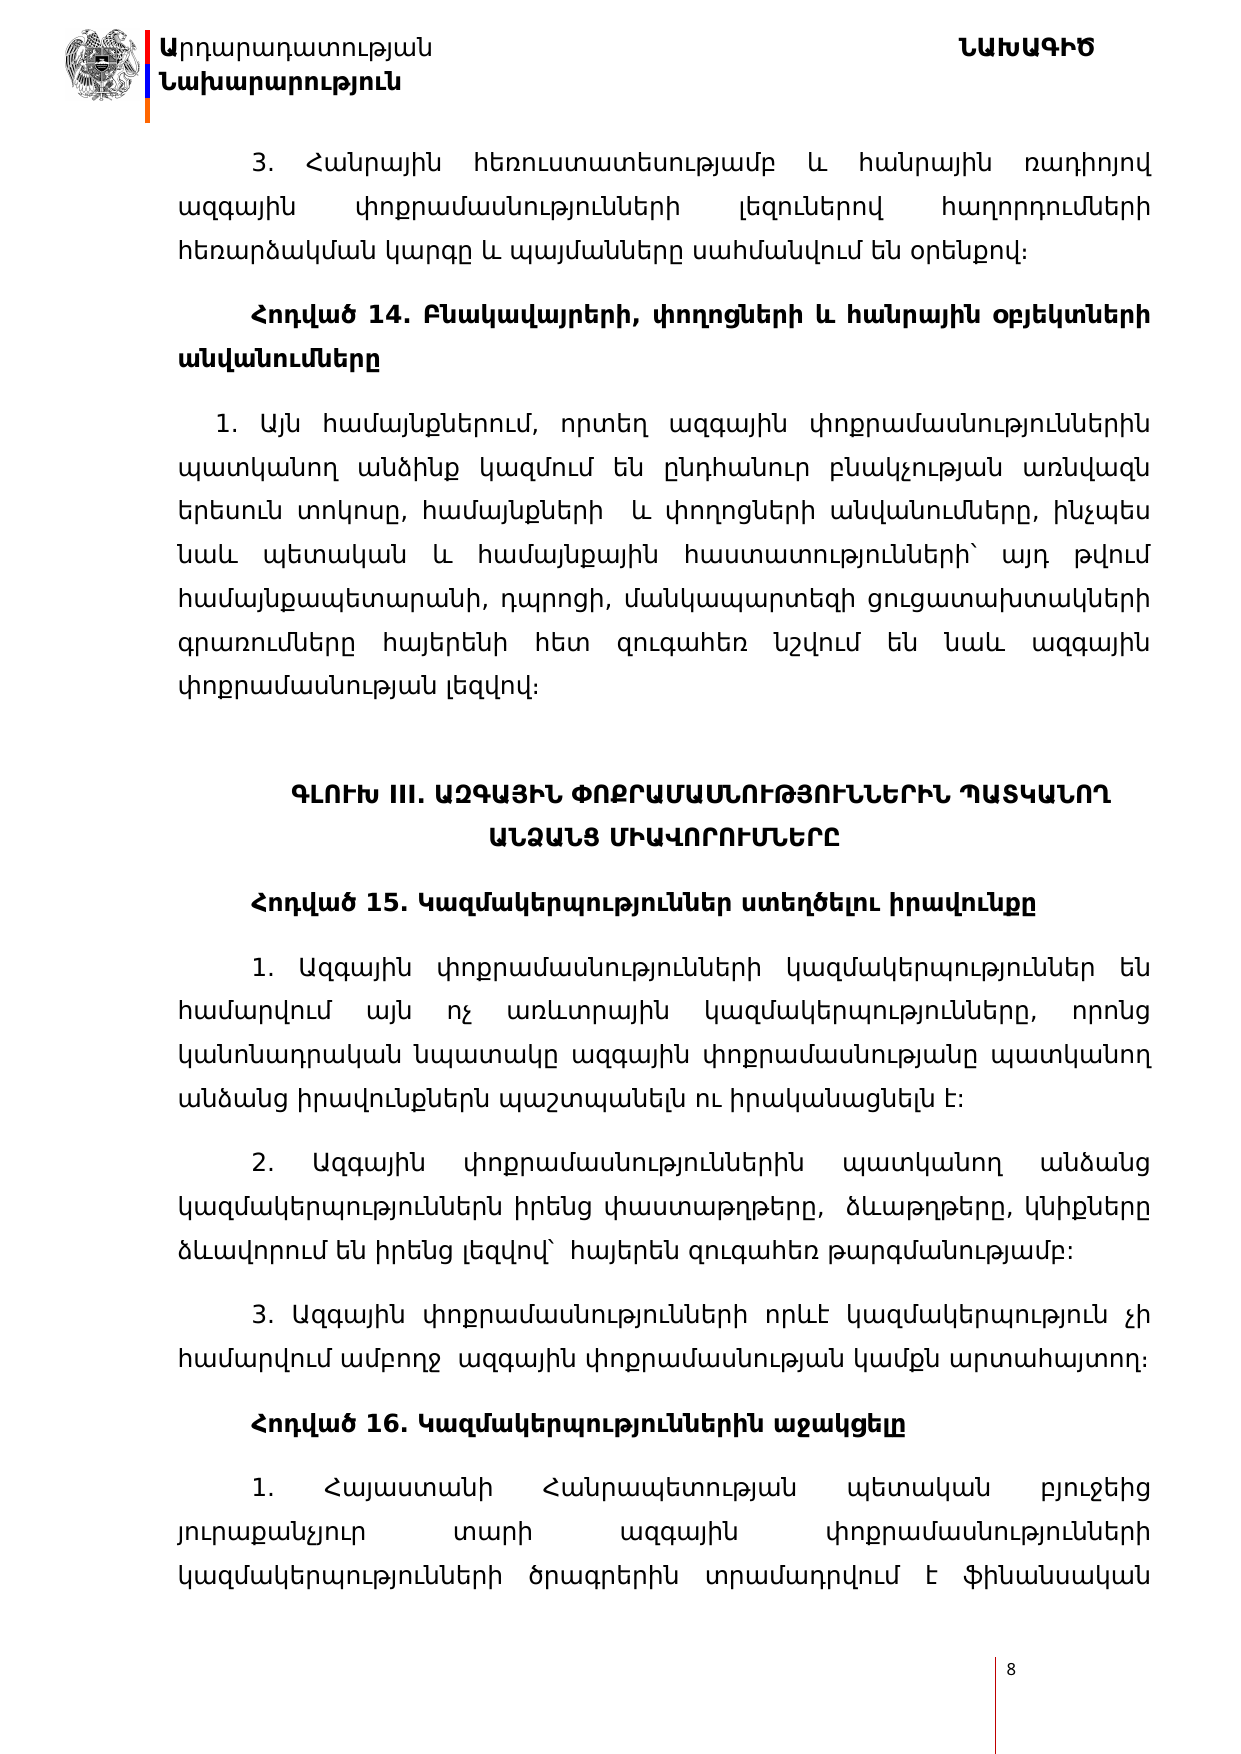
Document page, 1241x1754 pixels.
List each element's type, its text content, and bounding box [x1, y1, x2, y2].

text 1. Այն համայնքներում, որտեղ ազգային փոքրամասնություններին պատկանող անձինք կազմում են ընդհանուր բնակչության առնվազն երեսուն տոկոսը, համայնքների և փողոցների անվանումները, ինչպես նաև պետական և համայնքային հաստատությունների՝ այդ թվում համայնքապետարանի, դպրոցի, մանկապարտեզի ցուցատախտակների գրառումները հայերենի հետ զուգահեռ նշվում են նաև ազգային փոքրամասնության լեզվով։ [177, 409, 1152, 701]
text ԳԼՈՒԽ III․ ԱԶԳԱՅԻՆ ՓՈՔՐԱՄԱՍՆՈՒԹՅՈՒՆՆԵՐԻՆ ՊԱՏԿԱՆՈՂ ԱՆՁԱՆՑ ՄԻԱՎՈՐՈՒՄՆԵՐԸ [177, 780, 1152, 853]
text 1. Ազգային փոքրամասնությունների կազմակերպություններ են համարվում այն ոչ առևտրային կազմակերպությունները, որոնց կանոնադրական նպատակը ազգային փոքրամասնությանը պատկանող անձանց իրավունքներն պաշտպանելն ու իրականացնելն է: [177, 953, 1152, 1113]
text 3. Ազգային փոքրամասնությունների որևէ կազմակերպություն չի համարվում ամբողջ ազգային փոքրամասնության կամքն արտահայտող։ [177, 1301, 1152, 1373]
picture [64, 28, 140, 101]
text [177, 1473, 1152, 1590]
text 3. Հանրային հեռուստատեսությամբ և հանրային ռադիոյով ազգային փոքրամասնությունների լեզուներով հաղորդումների հեռարձակման կարգը և պայմանները սահմանվում են օրենքով։ [177, 148, 1152, 265]
text Հոդված 16․ Կազմակերպություններին աջակցելը [177, 1409, 1152, 1438]
text Հոդված 14. Բնակավայրերի, փողոցների և հանրային օբյեկտների անվանումները [177, 301, 1152, 373]
text Հոդված 15․ Կազմակերպություններ ստեղծելու իրավունքը [177, 888, 1152, 917]
text 2. Ազգային փոքրամասնություններին պատկանող անձանց կազմակերպություններն իրենց փաստաթղթերը, ձևաթղթերը, կնիքները ձևավորում են իրենց լեզվով՝ հայերեն զուգահեռ թարգմանությամբ: [177, 1148, 1152, 1265]
